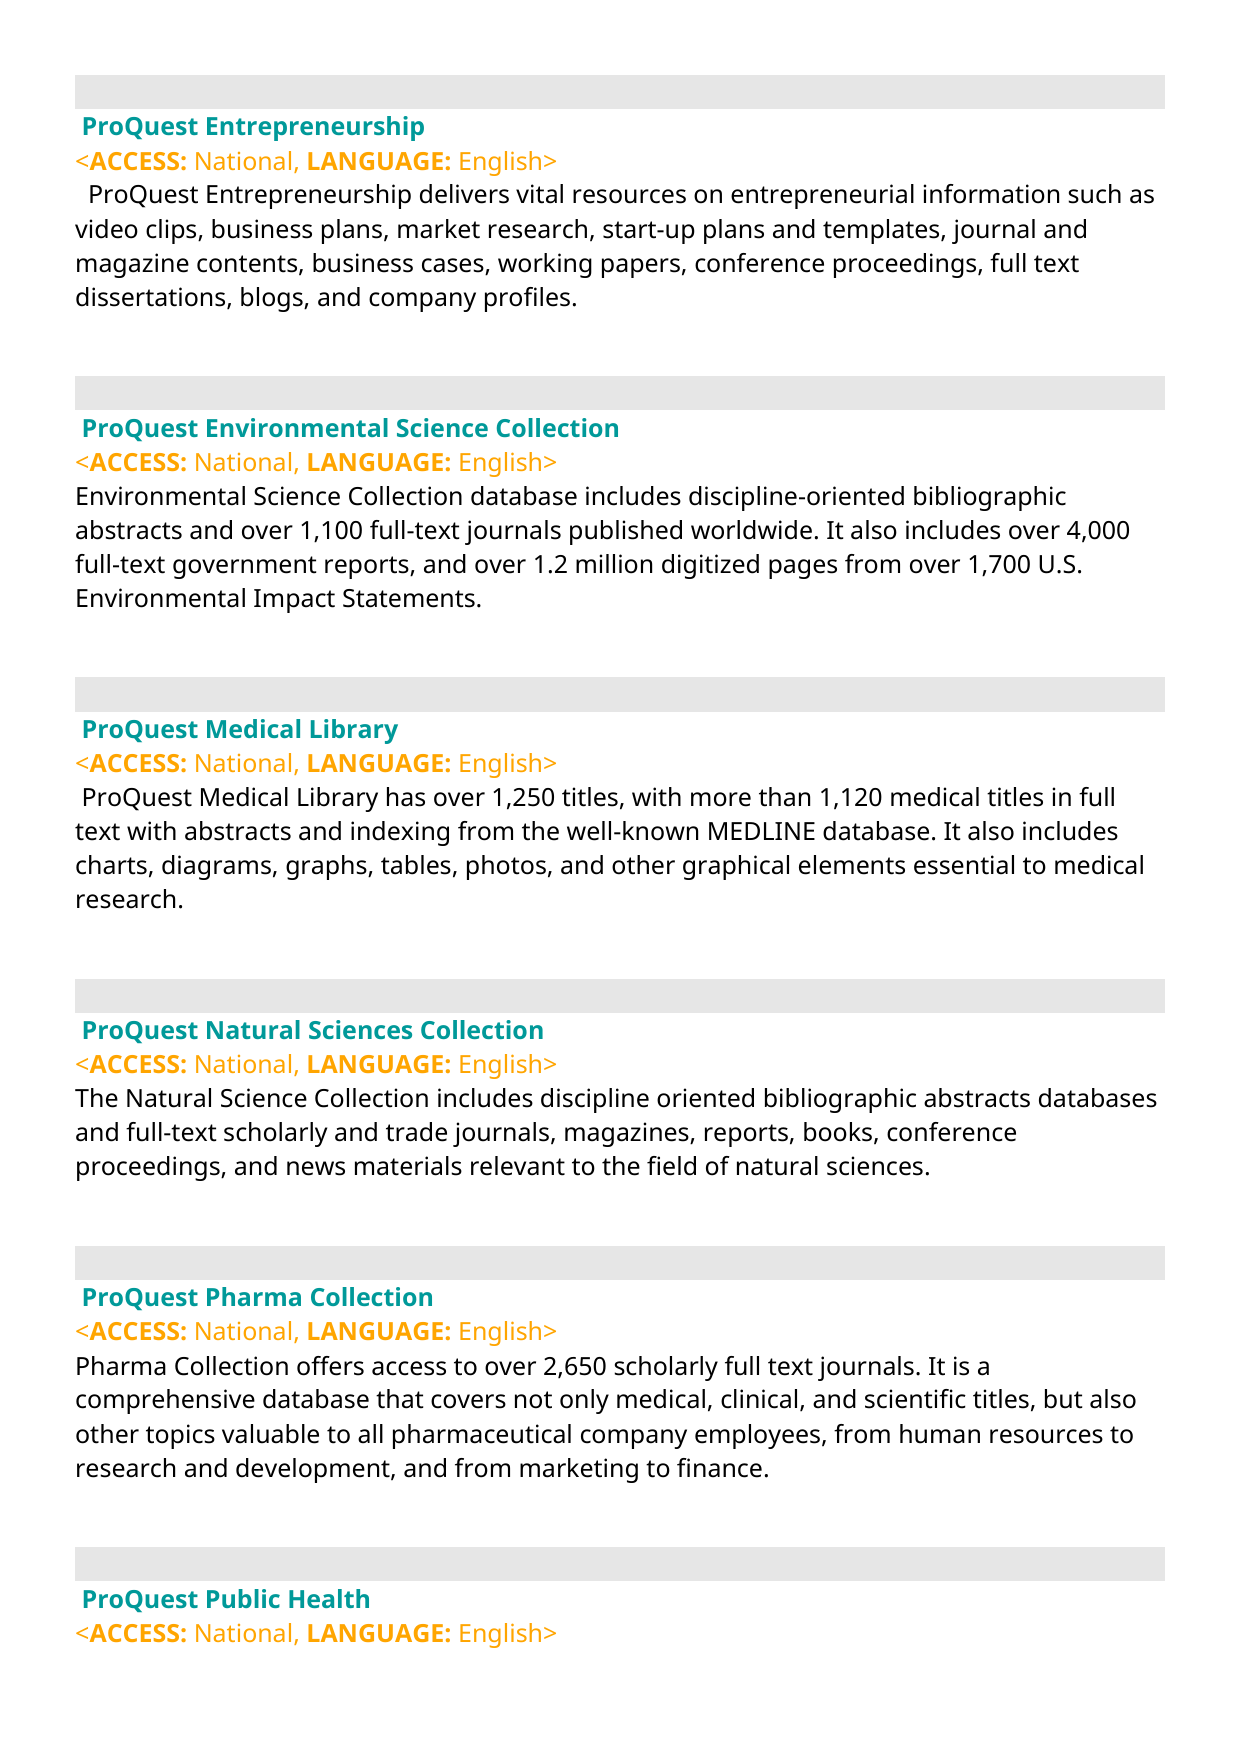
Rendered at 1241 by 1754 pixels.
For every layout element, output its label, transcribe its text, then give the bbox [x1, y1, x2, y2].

text <ACCESS: National, LANGUAGE: English> [75, 143, 1165, 177]
text <ACCESS: National, LANGUAGE: English> [75, 746, 1165, 780]
text <ACCESS: National, LANGUAGE: English> [75, 444, 1165, 478]
text ProQuest Entrepreneurship delivers vital resources on entrepreneurial information such as video clips, business plans, market research, start-up plans and templates, journal and magazine contents, business cases, working papers, conference proceedings, full text dissertations, blogs, and company profiles. [75, 177, 1165, 313]
text <ACCESS: National, LANGUAGE: English> [75, 1047, 1165, 1081]
text ProQuest Medical Library [75, 712, 1165, 746]
text ProQuest Natural Sciences Collection [75, 1013, 1165, 1047]
text Environmental Science Collection database includes discipline-oriented bibliographic abstracts and over 1,100 full-text journals published worldwide. It also includes over 4,000 full-text government reports, and over 1.2 million digitized pages from over 1,700 U.S. Environmental Impact Statements. [75, 478, 1165, 615]
text ProQuest Pharma Collection [75, 1280, 1165, 1314]
text ProQuest Entrepreneurship [75, 109, 1165, 143]
text ProQuest Medical Library has over 1,250 titles, with more than 1,120 medical titles in full text with abstracts and indexing from the well-known MEDLINE database. It also includes charts, diagrams, graphs, tables, photos, and other graphical elements essential to medical research. [75, 780, 1165, 916]
text ProQuest Environmental Science Collection [75, 410, 1165, 444]
text <ACCESS: National, LANGUAGE: English> [75, 1615, 1165, 1649]
text <ACCESS: National, LANGUAGE: English> [75, 1314, 1165, 1348]
text Pharma Collection offers access to over 2,650 scholarly full text journals. It is a comprehensive database that covers not only medical, clinical, and scientific titles, but also other topics valuable to all pharmaceutical company employees, from human resources to research and development, and from marketing to finance. [75, 1348, 1165, 1484]
text ProQuest Public Health [75, 1581, 1165, 1615]
text The Natural Science Collection includes discipline oriented bibliographic abstracts databases and full-text scholarly and trade journals, magazines, reports, books, conference proceedings, and news materials relevant to the field of natural sciences. [75, 1081, 1165, 1183]
